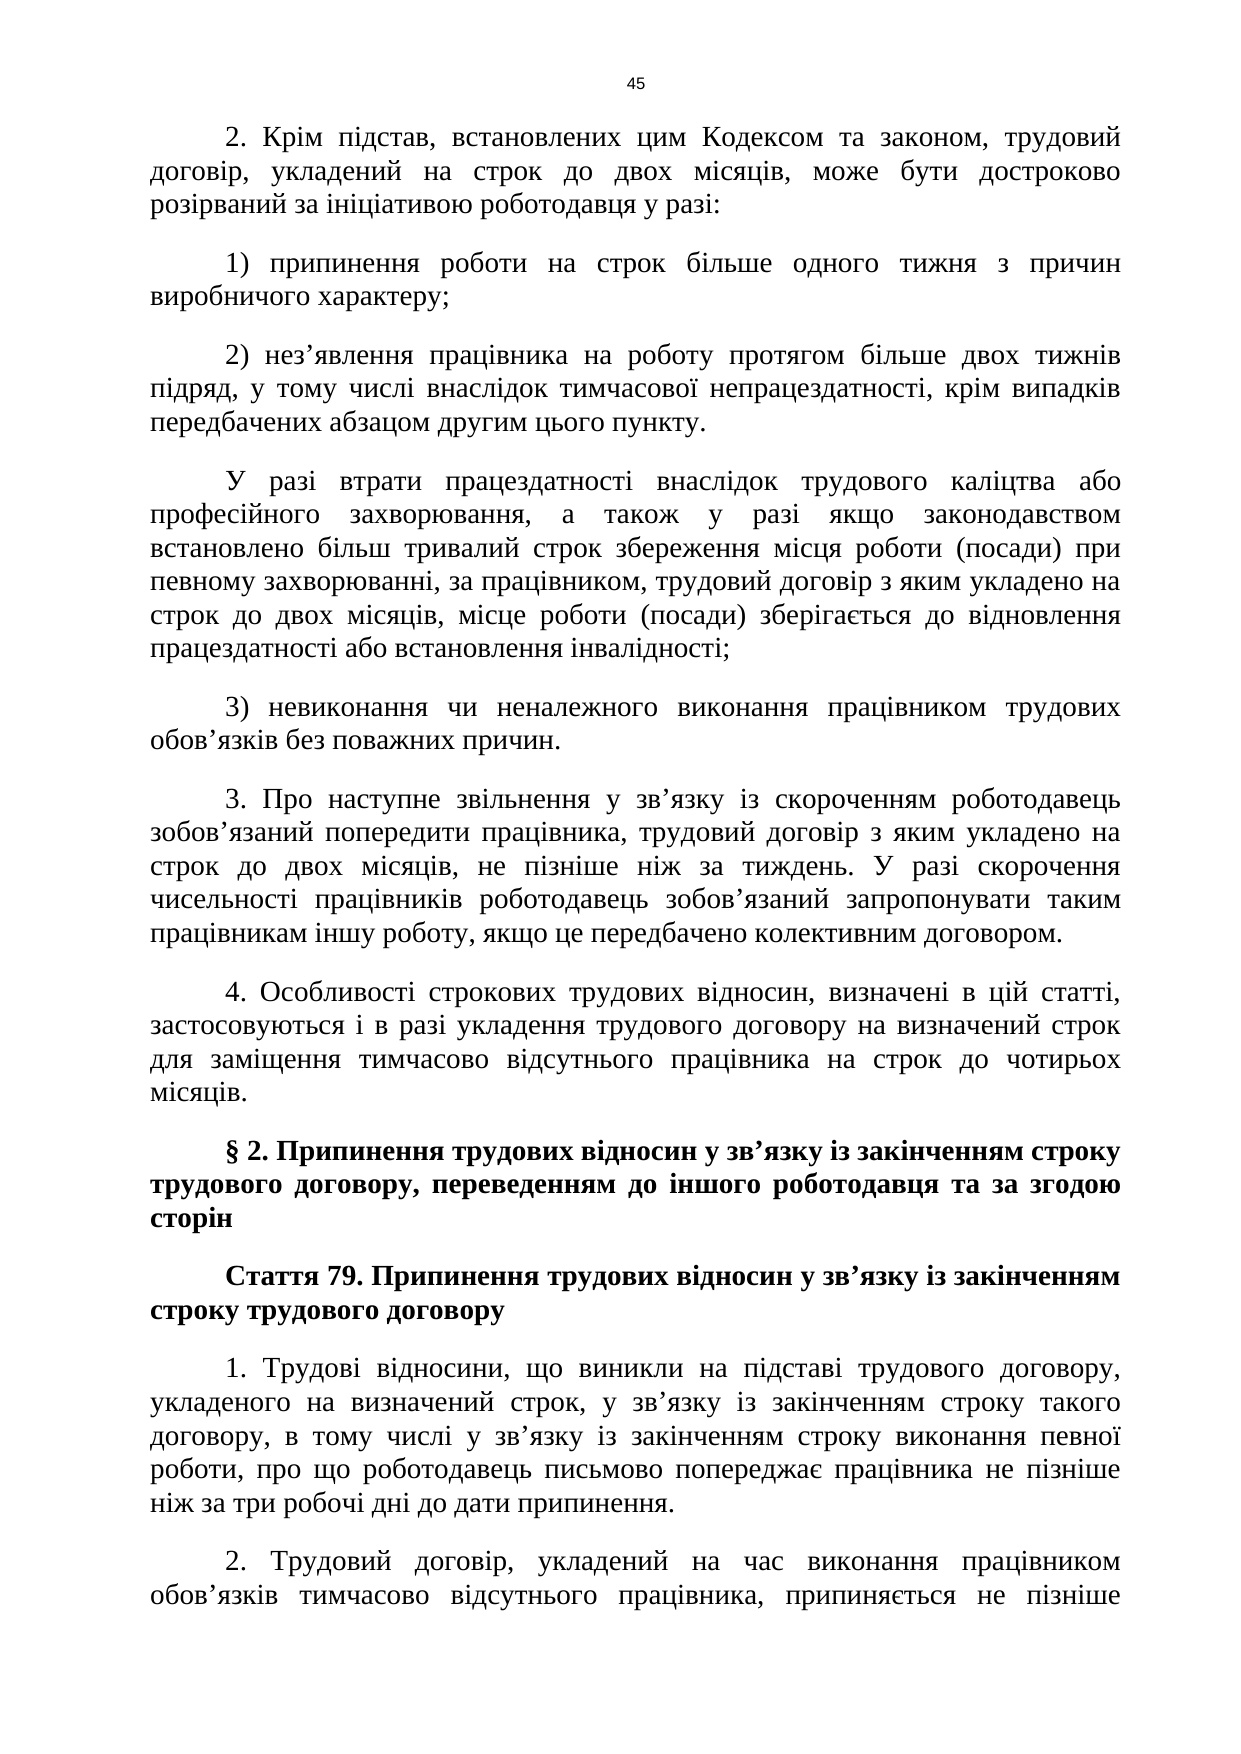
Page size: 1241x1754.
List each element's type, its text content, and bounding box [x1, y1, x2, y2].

text 1. Трудові відносини, що виникли на підставі трудового договору, укладеного на визначений строк, у зв’язку із закінченням строку такого договору, в тому числі у зв’язку із закінченням строку виконання певної роботи, про що роботодавець письмово попереджає працівника не пізніше ніж за три робочі дні до дати припинення. [150, 1351, 1122, 1518]
text 1) припинення роботи на строк більше одного тижня з причин виробничого характеру; [150, 245, 1122, 312]
text 2) нез’явлення працівника на роботу протягом більше двох тижнів підряд, у тому числі внаслідок тимчасової непрацездатності, крім випадків передбачених абзацом другим цього пункту. [150, 337, 1122, 438]
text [150, 1543, 1122, 1610]
text 4. Особливості строкових трудових відносин, визначені в цій статті, застосовуються і в разі укладення трудового договору на визначений строк для заміщення тимчасово відсутнього працівника на строк до чотирьох місяців. [150, 974, 1122, 1108]
text 3) невиконання чи неналежного виконання працівником трудових обов’язків без поважних причин. [150, 689, 1122, 756]
text § 2. Припинення трудових відносин у зв’язку із закінченням строку трудового договору, переведенням до іншого роботодавця та за згодою сторін [150, 1133, 1122, 1233]
text 2. Крім підстав, встановлених цим Кодексом та законом, трудовий договір, укладений на строк до двох місяців, може бути достроково розірваний за ініціативою роботодавця у разі: [150, 119, 1122, 220]
text 3. Про наступне звільнення у зв’язку із скороченням роботодавець зобов’язаний попередити працівника, трудовий договір з яким укладено на строк до двох місяців, не пізніше ніж за тиждень. У разі скорочення чисельності працівників роботодавець зобов’язаний запропонувати таким працівникам іншу роботу, якщо це передбачено колективним договором. [150, 781, 1122, 949]
text Стаття 79. Припинення трудових відносин у зв’язку із закінченням строку трудового договору [150, 1258, 1122, 1326]
text У разі втрати працездатності внаслідок трудового каліцтва або професійного захворювання, а також у разі якщо законодавством встановлено більш тривалий строк збереження місця роботи (посади) при певному захворюванні, за працівником, трудовий договір з яким укладено на строк до двох місяців, місце роботи (посади) зберігається до відновлення працездатності або встановлення інвалідності; [150, 463, 1122, 664]
